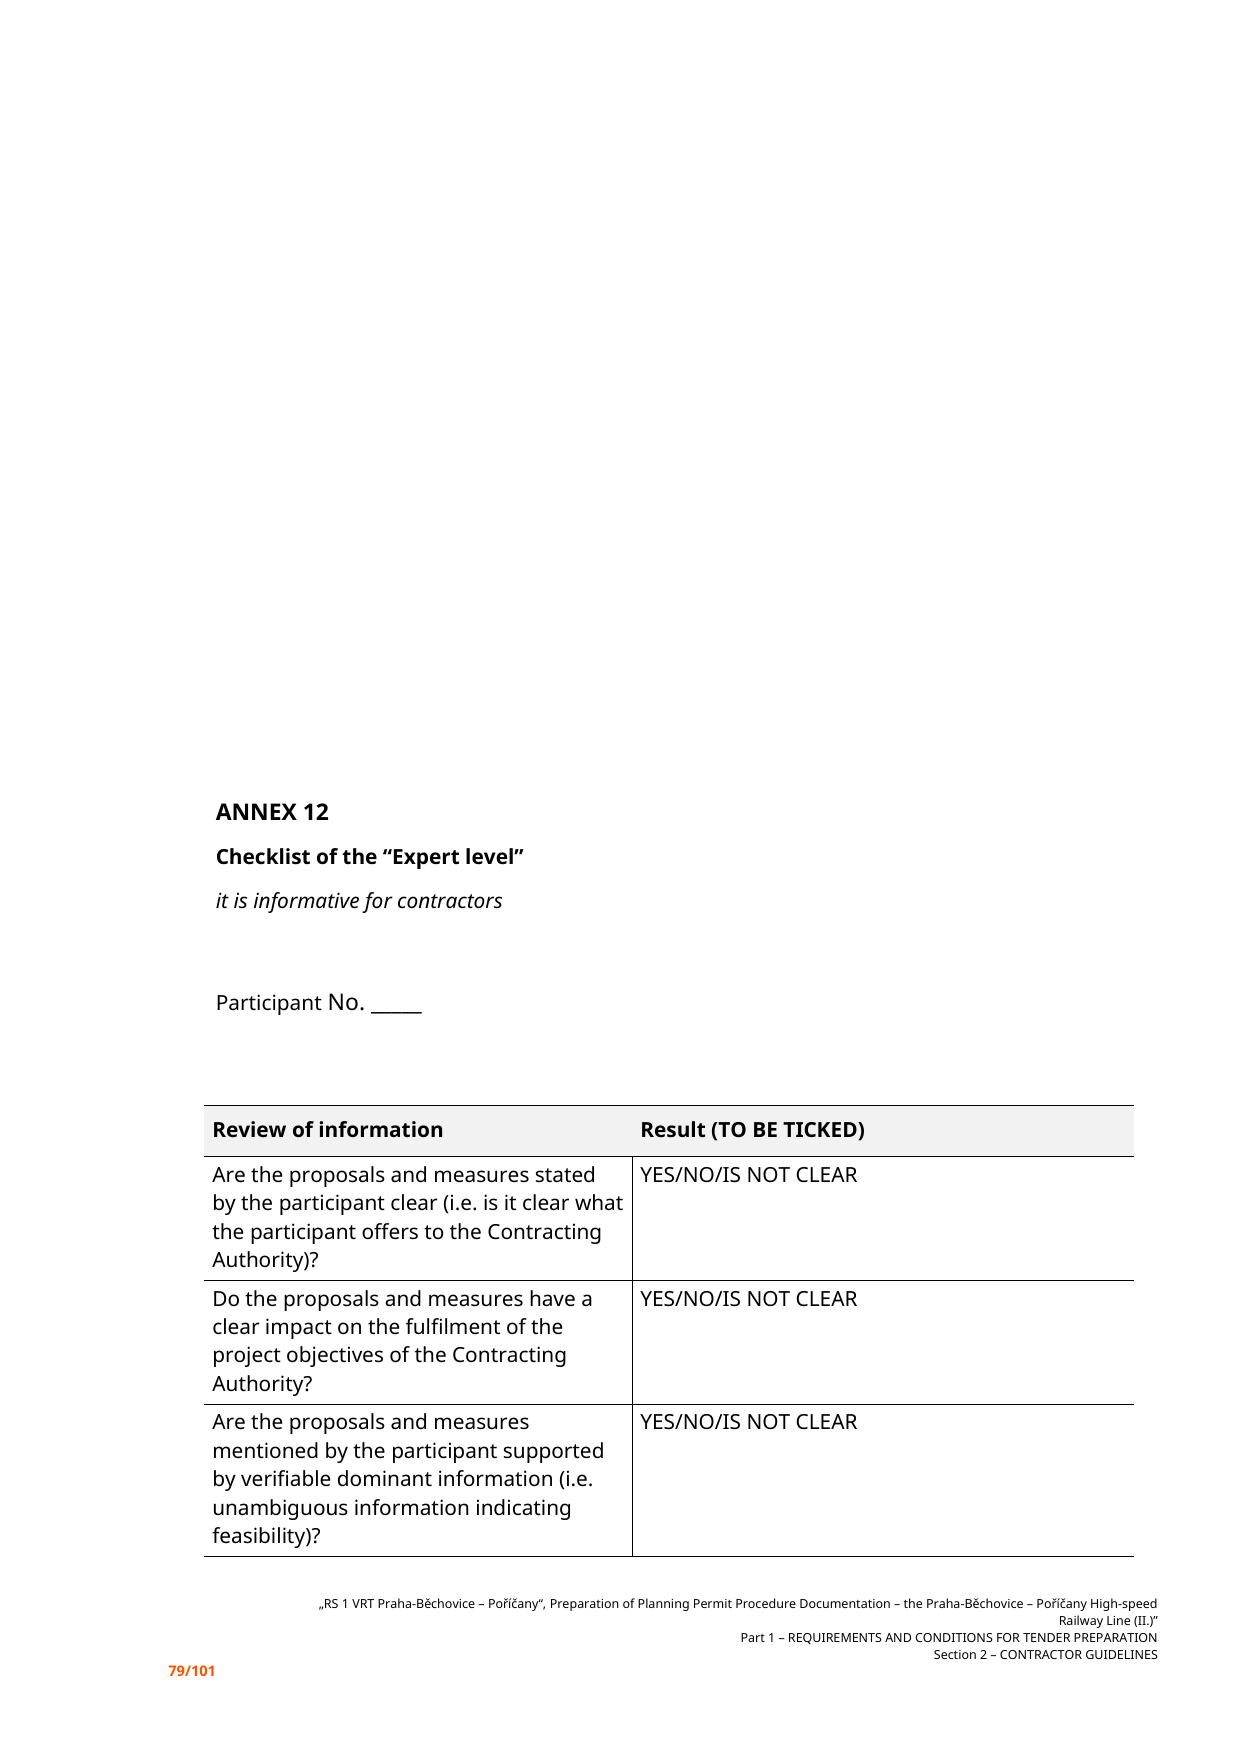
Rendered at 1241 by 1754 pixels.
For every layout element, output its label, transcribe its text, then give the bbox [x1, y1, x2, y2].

table_header Review of information [204, 1106, 632, 1156]
text Participant No. _____ [216, 986, 1122, 1017]
table_cell Are the proposals and measures mentioned by the participant supported by verifiable dominant information (i.e. unambiguous information indicating feasibility)? [204, 1405, 632, 1556]
table_header Result (TO BE TICKED) [632, 1106, 1134, 1156]
text Annex 12 [216, 796, 1122, 827]
table_cell Are the proposals and measures stated by the participant clear (i.e. is it clear what the participant offers to the Contracting Authority)? [204, 1157, 632, 1280]
table_cell Do the proposals and measures have a clear impact on the fulfilment of the project objectives of the Contracting Authority? [204, 1281, 632, 1403]
table_cell YES/NO/IS NOT CLEAR [633, 1157, 1134, 1280]
text it is informative for contractors [216, 886, 1122, 915]
table_cell YES/NO/IS NOT CLEAR [633, 1281, 1134, 1403]
text Checklist of the “Expert level” [216, 842, 1122, 871]
table_cell YES/NO/IS NOT CLEAR [633, 1405, 1134, 1556]
